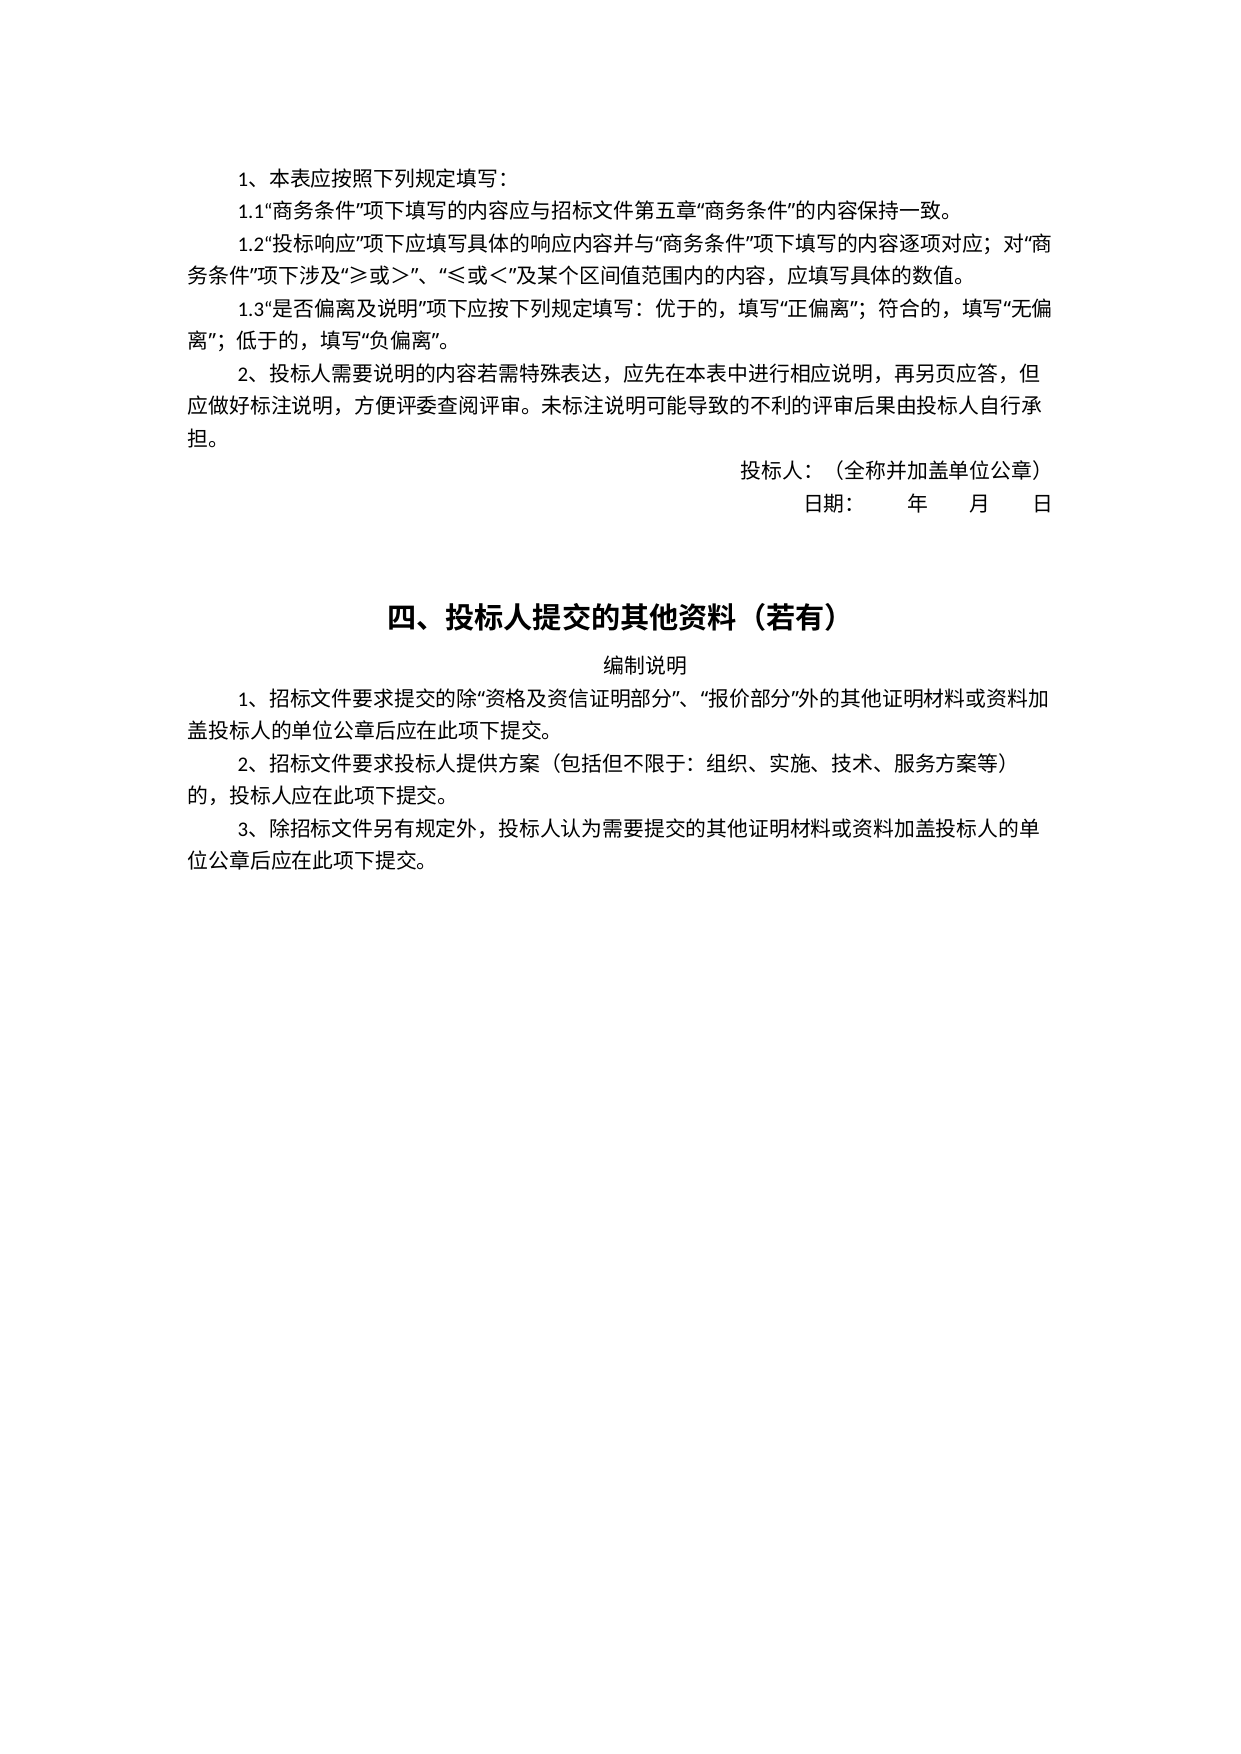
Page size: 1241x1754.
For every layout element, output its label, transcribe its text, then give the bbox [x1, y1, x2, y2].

text 日期： 年 月 日 [187, 487, 1053, 519]
text 四、投标人提交的其他资料（若有） [187, 584, 1053, 649]
text 投标人：（全称并加盖单位公章） [187, 454, 1053, 487]
text 3、除招标文件另有规定外，投标人认为需要提交的其他证明材料或资料加盖投标人的单位公章后应在此项下提交。 [187, 812, 1053, 877]
text 1、招标文件要求提交的除“资格及资信证明部分”、“报价部分”外的其他证明材料或资料加盖投标人的单位公章后应在此项下提交。 [187, 682, 1053, 747]
text 2、招标文件要求投标人提供方案（包括但不限于：组织、实施、技术、服务方案等）的，投标人应在此项下提交。 [187, 747, 1053, 812]
text 1.3“是否偏离及说明”项下应按下列规定填写：优于的，填写“正偏离”；符合的，填写“无偏离”；低于的，填写“负偏离”。 [187, 292, 1053, 357]
text 编制说明 [187, 649, 1053, 682]
text 1.2“投标响应”项下应填写具体的响应内容并与“商务条件”项下填写的内容逐项对应；对“商务条件”项下涉及“≥或＞”、“≤或＜”及某个区间值范围内的内容，应填写具体的数值。 [187, 227, 1053, 292]
text 1、本表应按照下列规定填写： [187, 162, 1053, 194]
text 2、投标人需要说明的内容若需特殊表达，应先在本表中进行相应说明，再另页应答，但应做好标注说明，方便评委查阅评审。未标注说明可能导致的不利的评审后果由投标人自行承担。 [187, 357, 1053, 454]
text 1.1“商务条件”项下填写的内容应与招标文件第五章“商务条件”的内容保持一致。 [187, 194, 1053, 227]
